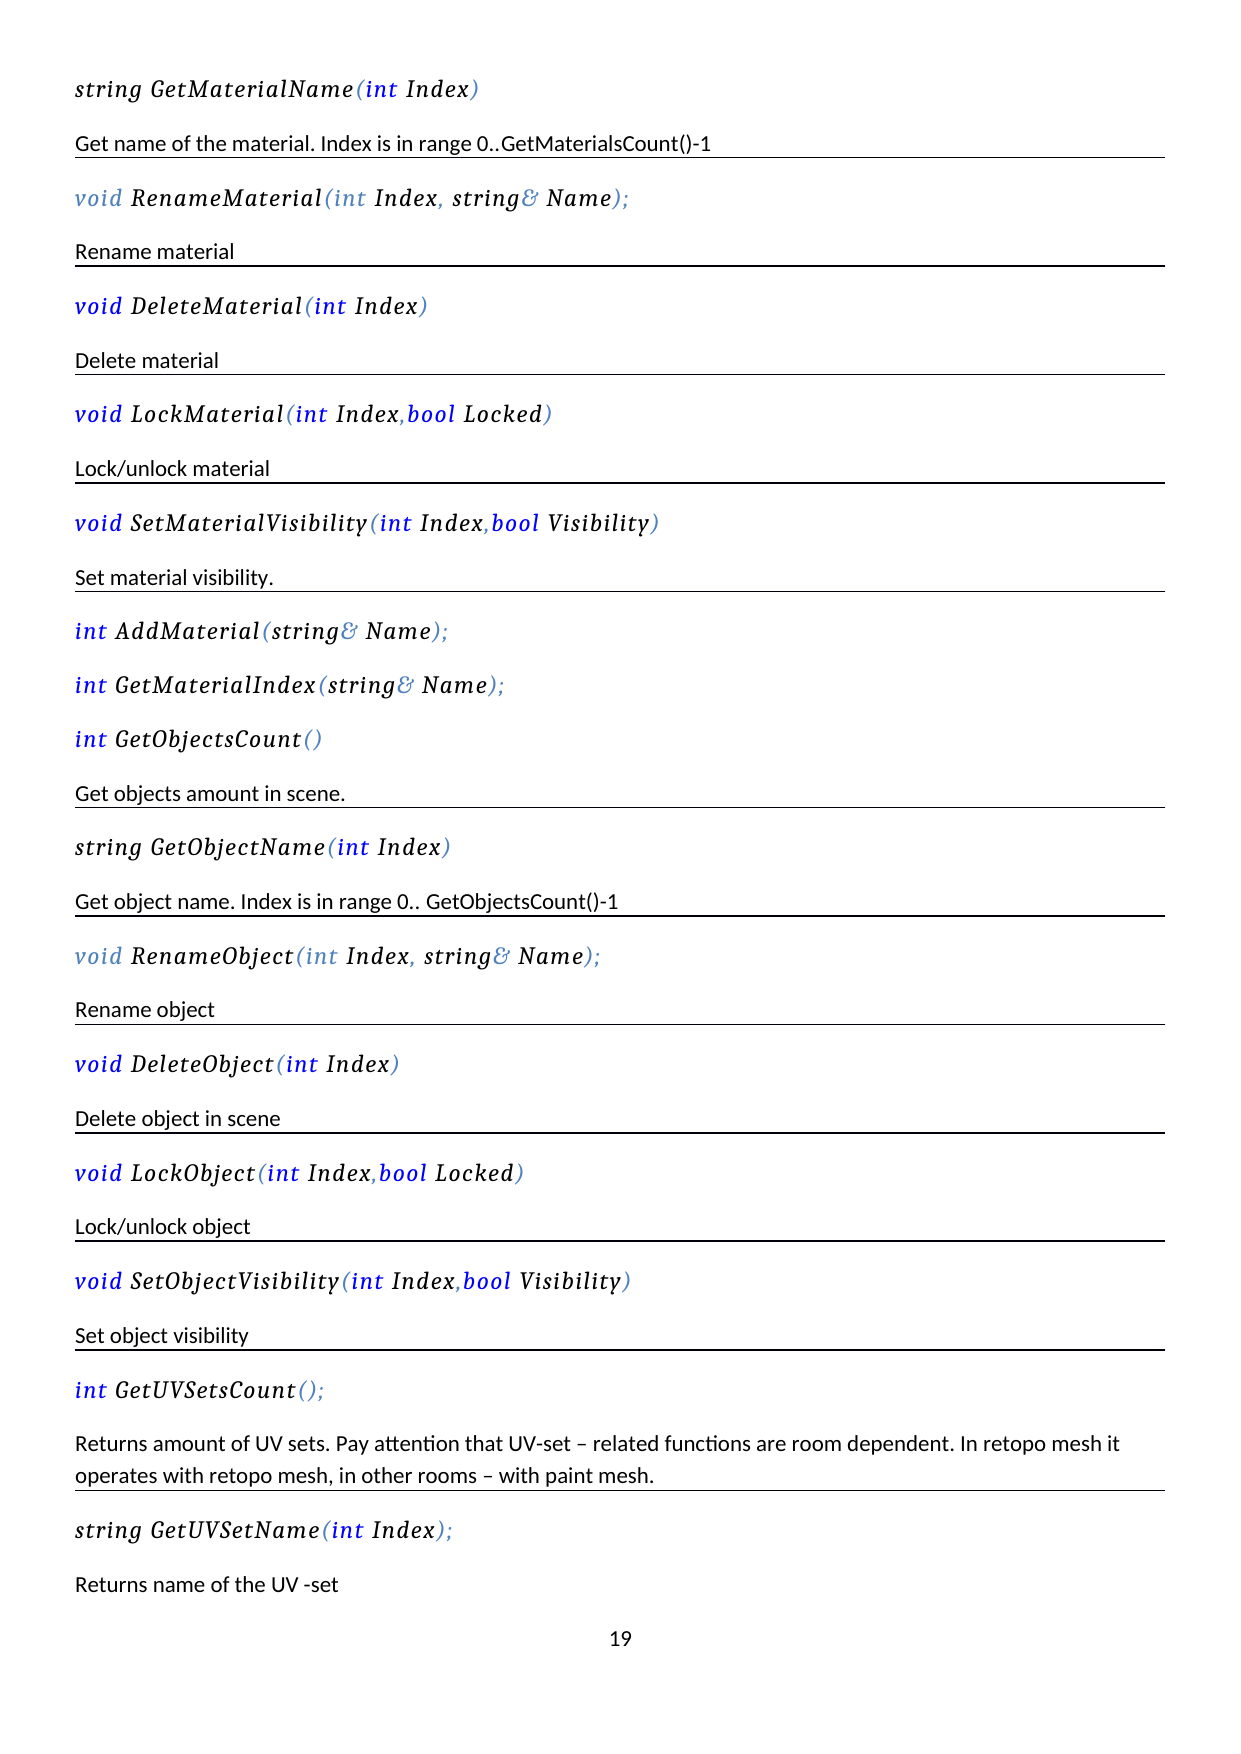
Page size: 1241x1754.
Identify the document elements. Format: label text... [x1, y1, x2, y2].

text Get objects amount in scene. [75, 779, 1165, 807]
subtitle string GetUVSetName(int Index); [75, 1516, 1165, 1545]
subtitle void SetMaterialVisibility(int Index,bool Visibility) [75, 509, 1165, 537]
subtitle string GetMaterialName(int Index) [75, 75, 1165, 104]
subtitle int GetUVSetsCount(); [75, 1376, 1165, 1404]
text Delete object in scene [75, 1104, 1165, 1132]
subtitle void RenameObject(int Index, string& Name); [75, 942, 1165, 971]
subtitle void SetObjectVisibility(int Index,bool Visibility) [75, 1267, 1165, 1296]
subtitle int AddMaterial(string& Name); [75, 617, 1165, 646]
text Lock/unlock material [75, 454, 1165, 482]
subtitle int GetObjectsCount() [75, 725, 1165, 754]
subtitle int GetMaterialIndex(string& Name); [75, 671, 1165, 700]
subtitle void DeleteMaterial(int Index) [75, 292, 1165, 321]
text Set material visibility. [75, 563, 1165, 591]
subtitle void RenameMaterial(int Index, string& Name); [75, 183, 1165, 212]
text Rename object [75, 996, 1165, 1024]
text Returns amount of UV sets. Pay attention that UV-set – related functions are room dependent. In retopo mesh it operates with retopo mesh, in other rooms – with paint mesh. [75, 1429, 1165, 1490]
subtitle void DeleteObject(int Index) [75, 1050, 1165, 1079]
text Get name of the material. Index is in range 0..GetMaterialsCount()-1 [75, 129, 1165, 157]
text Set object visibility [75, 1321, 1165, 1349]
text Lock/unlock object [75, 1212, 1165, 1240]
text Returns name of the UV -set [75, 1570, 1165, 1598]
subtitle string GetObjectName(int Index) [75, 833, 1165, 862]
text Get object name. Index is in range 0.. GetObjectsCount()-1 [75, 887, 1165, 915]
subtitle void LockMaterial(int Index,bool Locked) [75, 400, 1165, 429]
subtitle void LockObject(int Index,bool Locked) [75, 1159, 1165, 1187]
text Rename material [75, 237, 1165, 265]
text Delete material [75, 346, 1165, 374]
